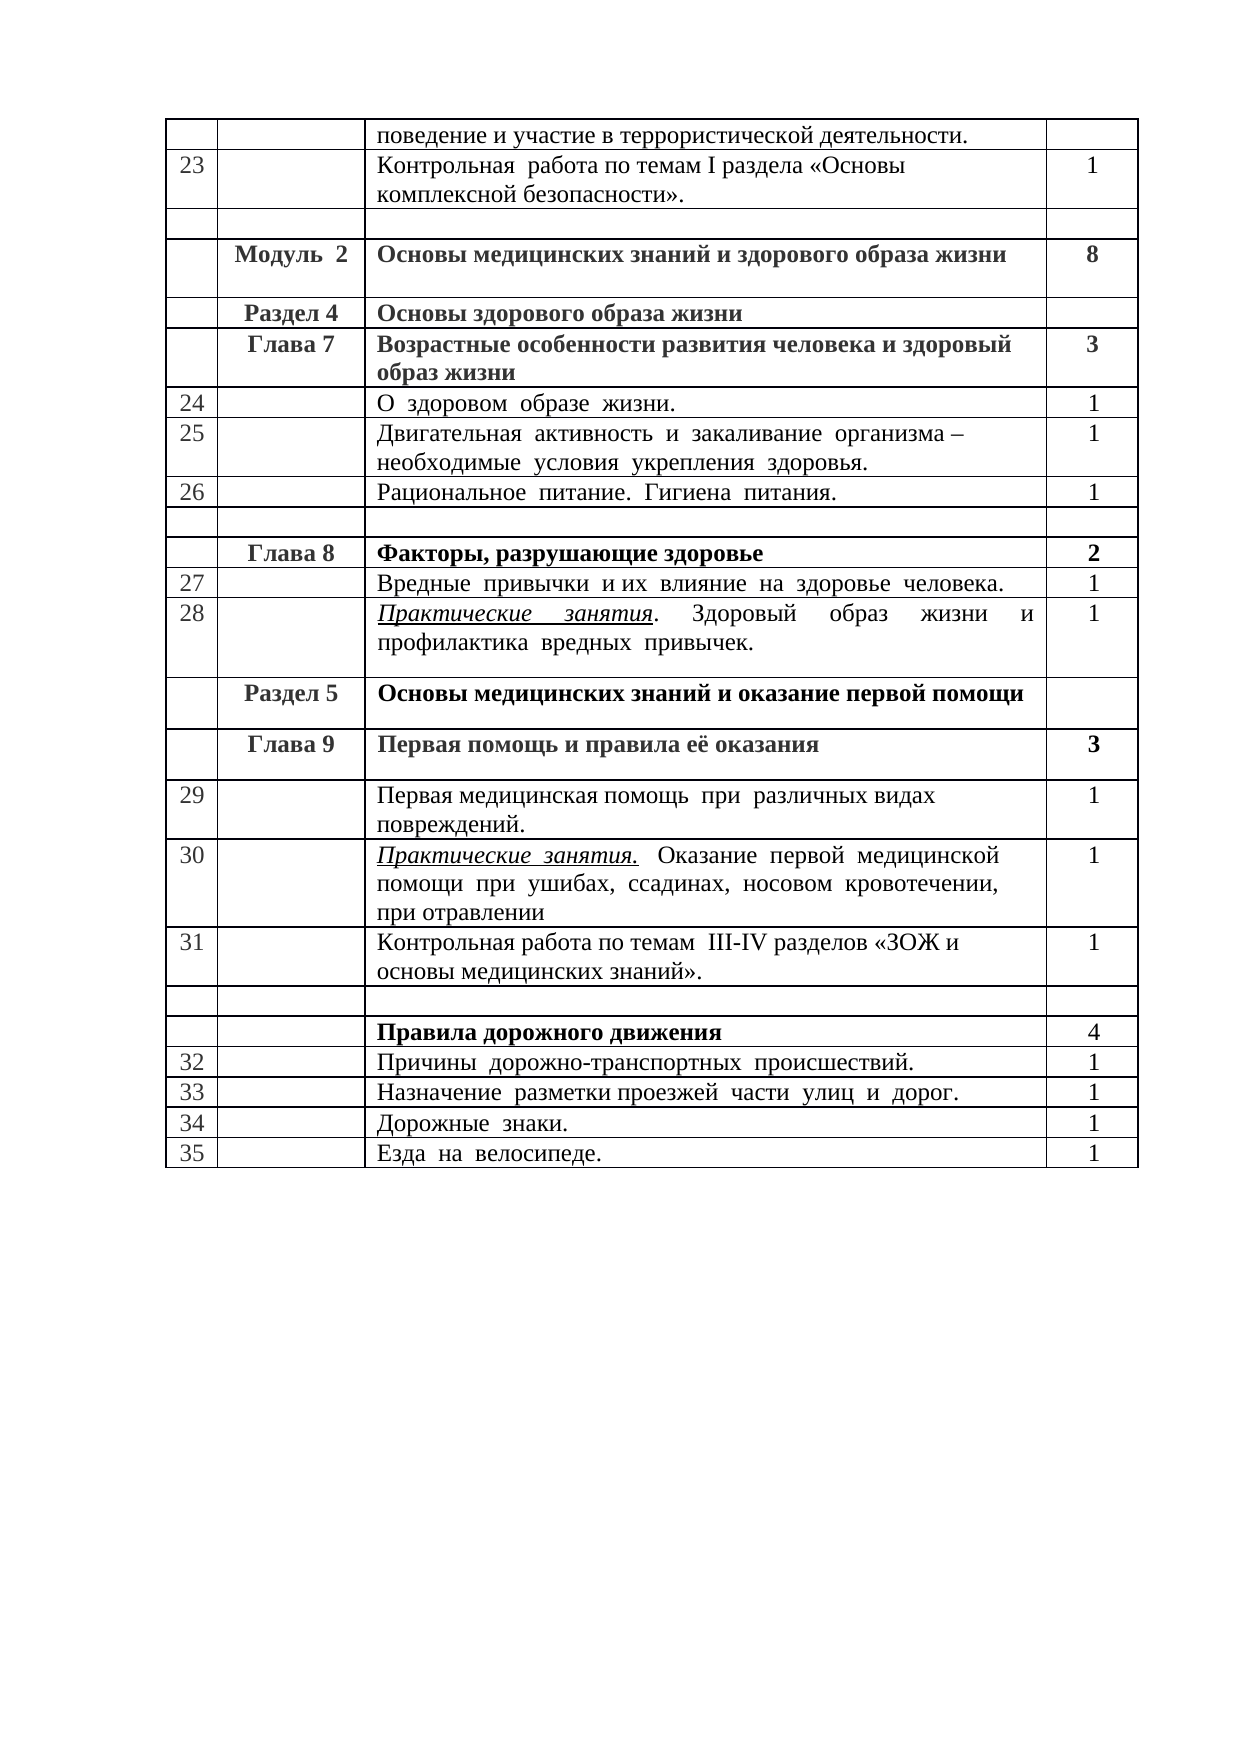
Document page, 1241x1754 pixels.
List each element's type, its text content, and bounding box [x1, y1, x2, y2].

table_cell [218, 1017, 364, 1046]
table_cell Факторы, разрушающие здоровье [366, 538, 1046, 567]
table_cell [218, 1047, 364, 1076]
table_cell 1 [1047, 598, 1137, 677]
table_cell [218, 1078, 364, 1106]
table_cell [218, 781, 364, 838]
table_cell 31 [167, 928, 217, 985]
table_cell [167, 730, 217, 779]
table_cell 25 [167, 418, 217, 476]
table_cell О здоровом образе жизни. [366, 388, 1046, 417]
table_cell 1 [1047, 477, 1137, 506]
table_cell [167, 508, 217, 536]
table_cell [218, 928, 364, 985]
table_cell 23 [167, 150, 217, 207]
table_cell 1 [1047, 1047, 1137, 1076]
table_cell Правила дорожного движения [366, 1017, 1046, 1046]
table_cell Двигательная активность и закаливание организма – необходимые условия укрепления здоровья. [366, 418, 1046, 476]
table_cell Возрастные особенности развития человека и здоровый образ жизни [366, 329, 1046, 386]
table_cell 30 [167, 840, 217, 926]
table_cell 2 [1047, 538, 1137, 567]
table_cell [1047, 298, 1137, 327]
table_cell 28 [167, 598, 217, 677]
table_cell [218, 477, 364, 506]
table_cell 29 [167, 781, 217, 838]
table_cell [218, 598, 364, 677]
table_cell [167, 538, 217, 567]
table_cell 1 [1047, 1108, 1137, 1137]
table_cell [1047, 209, 1137, 238]
table_cell [218, 1138, 364, 1167]
table_cell 22 [167, 120, 217, 148]
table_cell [366, 120, 1046, 148]
table_cell [218, 209, 364, 238]
table_cell Контрольная работа по темам I раздела «Основы комплексной безопасности». [366, 150, 1046, 207]
table_cell 1 [1047, 388, 1137, 417]
table_cell Раздел 5 [218, 678, 364, 728]
table_cell [167, 1017, 217, 1046]
table_cell [167, 209, 217, 238]
table_cell Вредные привычки и их влияние на здоровье человека. [366, 568, 1046, 597]
table_cell 3 [1047, 329, 1137, 386]
table_cell [366, 508, 1046, 536]
table_cell Практические занятия. Оказание первой медицинской помощи при ушибах, ссадинах, носовом кровотечении, при отравлении [366, 840, 1046, 926]
table_cell Рациональное питание. Гигиена питания. [366, 477, 1046, 506]
table_cell Основы медицинских знаний и здорового образа жизни [366, 240, 1046, 297]
table_cell [167, 678, 217, 728]
table_cell 34 [167, 1108, 217, 1137]
table_cell 1 [1047, 928, 1137, 985]
table_cell [218, 150, 364, 207]
table_cell [218, 568, 364, 597]
table_cell [366, 209, 1046, 238]
table_cell [218, 840, 364, 926]
table_cell Раздел 4 [218, 298, 364, 327]
table_cell 1 [1047, 781, 1137, 838]
table_cell 1 [1047, 150, 1137, 207]
table_cell Глава 9 [218, 730, 364, 779]
table_cell 1 [1047, 1078, 1137, 1106]
table_cell [218, 1108, 364, 1137]
table_cell [218, 508, 364, 536]
table_cell Глава 7 [218, 329, 364, 386]
table_cell Первая помощь и правила её оказания [366, 730, 1046, 779]
table_cell Основы медицинских знаний и оказание первой помощи [366, 678, 1046, 728]
table_cell Езда на велосипеде. [366, 1138, 1046, 1167]
table_cell 1 [1047, 1138, 1137, 1167]
table_cell 1 [1047, 418, 1137, 476]
table_cell Глава 8 [218, 538, 364, 567]
table_cell Причины дорожно-транспортных происшествий. [366, 1047, 1046, 1076]
table_cell 26 [167, 477, 217, 506]
table_cell 35 [167, 1138, 217, 1167]
table_cell [1047, 987, 1137, 1015]
table_cell Дорожные знаки. [366, 1108, 1046, 1137]
table_cell Первая медицинская помощь при различных видах повреждений. [366, 781, 1046, 838]
table_cell 27 [167, 568, 217, 597]
table_cell [218, 120, 364, 148]
table_cell [167, 298, 217, 327]
table_cell Контрольная работа по темам III-IV разделов «ЗОЖ и основы медицинских знаний». [366, 928, 1046, 985]
table_cell [167, 987, 217, 1015]
table_cell [218, 987, 364, 1015]
table_cell 1 [1047, 568, 1137, 597]
table_cell 8 [1047, 240, 1137, 297]
table_cell Модуль 2 [218, 240, 364, 297]
table_cell 1 [1047, 840, 1137, 926]
table_cell [218, 388, 364, 417]
table_cell Назначение разметки проезжей части улиц и дорог. [366, 1078, 1046, 1106]
table_cell Практические занятия. Здоровый образ жизни и профилактика вредных привычек. [366, 598, 1046, 677]
table_cell [366, 987, 1046, 1015]
table_cell 4 [1047, 1017, 1137, 1046]
table_cell [1047, 678, 1137, 728]
table_cell [167, 329, 217, 386]
table_cell 1 [1047, 120, 1137, 148]
table_cell [1047, 508, 1137, 536]
table_cell [218, 418, 364, 476]
table_cell 33 [167, 1078, 217, 1106]
table_cell 32 [167, 1047, 217, 1076]
table_cell [167, 240, 217, 297]
table_cell 24 [167, 388, 217, 417]
table_cell Основы здорового образа жизни [366, 298, 1046, 327]
table_cell 3 [1047, 730, 1137, 779]
